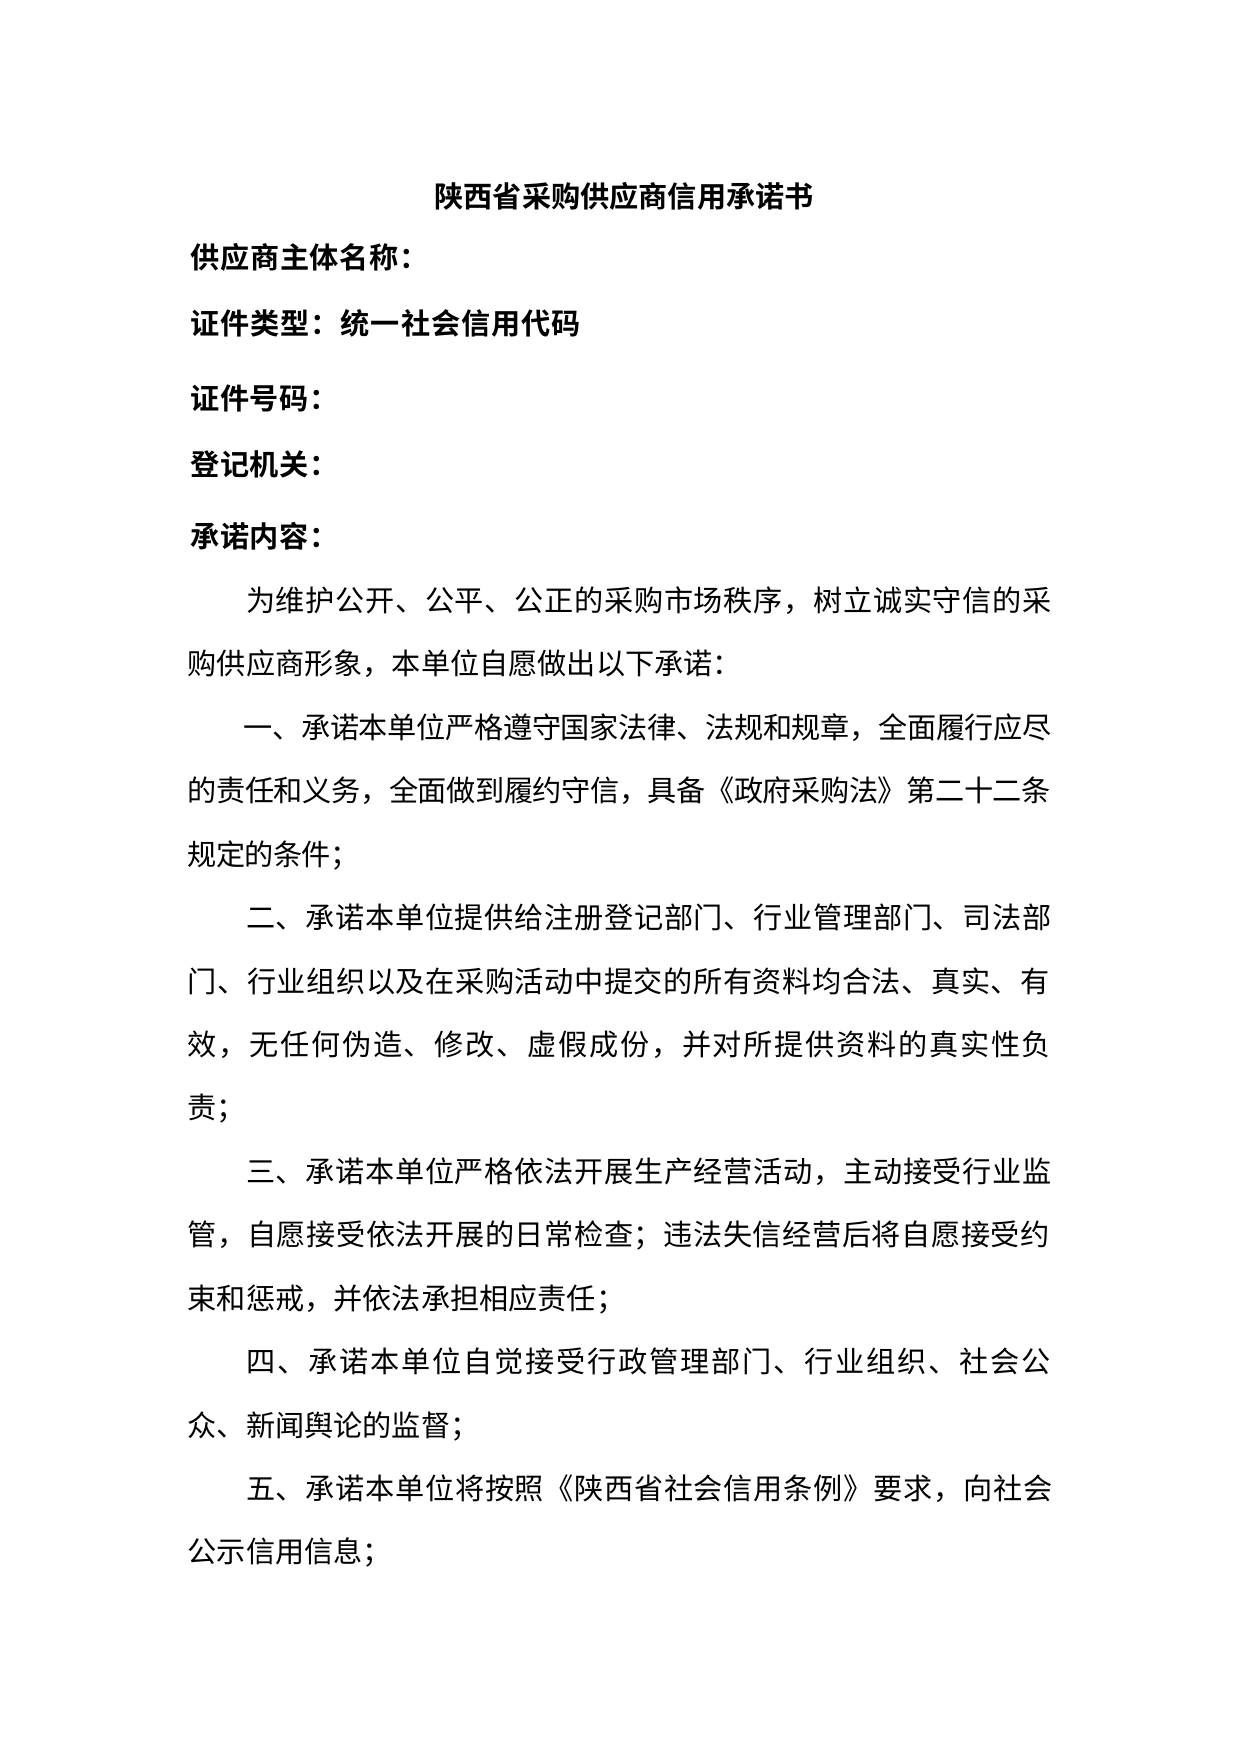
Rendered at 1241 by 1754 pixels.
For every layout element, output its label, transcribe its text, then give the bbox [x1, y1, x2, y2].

text 证件类型：统一社会信用代码 [190, 301, 1053, 351]
text 四、承诺本单位自觉接受行政管理部门、行业组织、社会公众、新闻舆论的监督； [187, 1339, 1053, 1444]
text 为维护公开、公平、公正的采购市场秩序，树立诚实守信的采购供应商形象，本单位自愿做出以下承诺： [187, 577, 1053, 683]
text 五、承诺本单位将按照《陕西省社会信用条例》要求，向社会公示信用信息； [187, 1466, 1053, 1571]
text 承诺内容： [190, 514, 1053, 556]
text 二、承诺本单位提供给注册登记部门、行业管理部门、司法部门、行业组织以及在采购活动中提交的所有资料均合法、真实、有效，无任何伪造、修改、虚假成份，并对所提供资料的真实性负责； [187, 895, 1053, 1127]
text 陕西省采购供应商信用承诺书 [187, 162, 1053, 227]
text 登记机关： [190, 442, 1053, 490]
text 一、承诺本单位严格遵守国家法律、法规和规章，全面履行应尽的责任和义务，全面做到履约守信，具备《政府采购法》第二十二条规定的条件； [187, 704, 1053, 873]
text 证件号码： [190, 376, 1053, 418]
text 供应商主体名称： [190, 235, 1053, 277]
text 三、承诺本单位严格依法开展生产经营活动，主动接受行业监管，自愿接受依法开展的日常检查；违法失信经营后将自愿接受约束和惩戒，并依法承担相应责任； [187, 1148, 1053, 1318]
